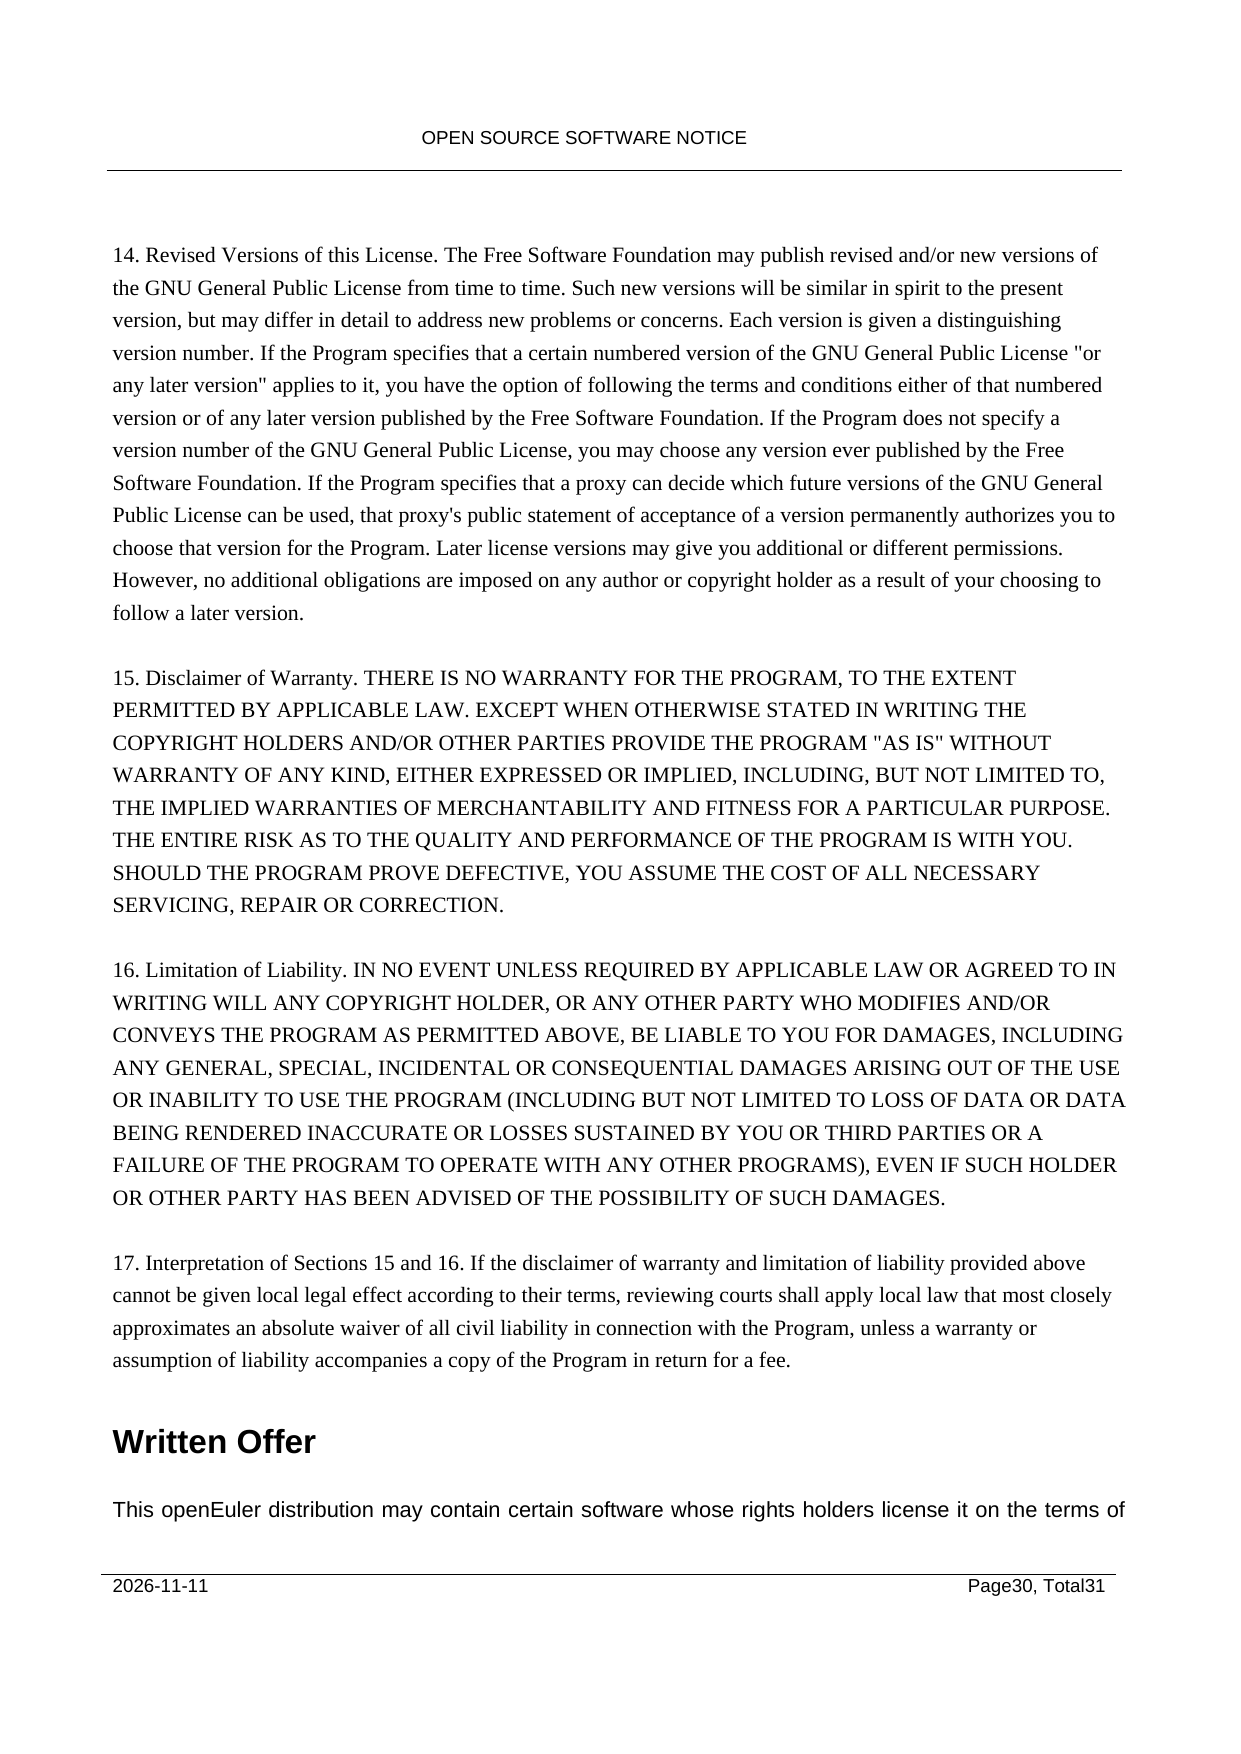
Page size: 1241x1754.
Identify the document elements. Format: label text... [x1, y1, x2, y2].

text Written Offer [112, 1409, 1128, 1474]
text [112, 206, 1128, 1409]
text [112, 1493, 1128, 1526]
